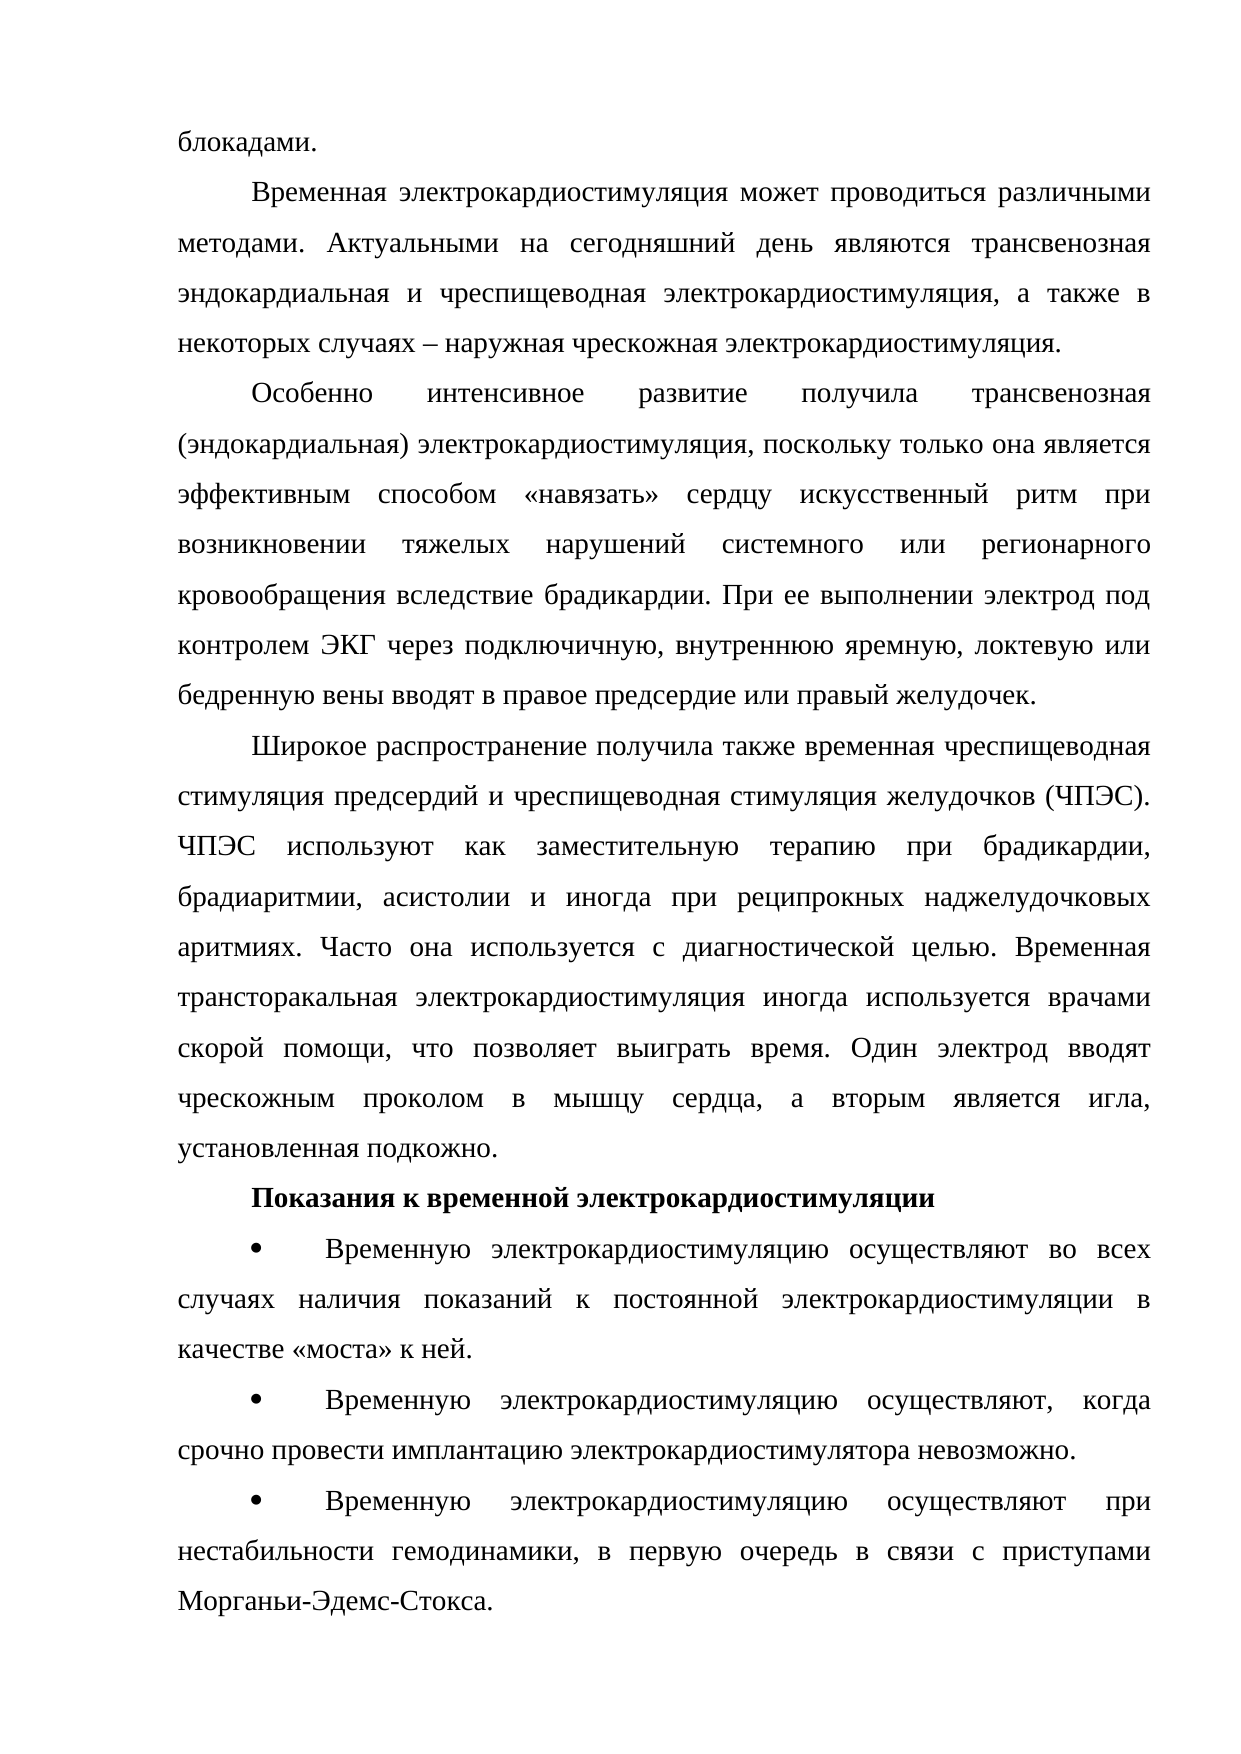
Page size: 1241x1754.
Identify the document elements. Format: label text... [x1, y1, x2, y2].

list Временную электрокардиостимуляцию осуществляют, когда срочно провести имплантацию электрокардиостимулятора невозможно. [177, 1382, 1152, 1466]
text Показания к временной электрокардиостимуляции [177, 1181, 1152, 1214]
list Временную электрокардиостимуляцию осуществляют во всех случаях наличия показаний к постоянной электрокардиостимуляции в качестве «моста» к ней. [177, 1231, 1152, 1365]
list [177, 124, 1152, 158]
text Широкое распространение получила также временная чреспищеводная стимуляция предсердий и чреспищеводная стимуляция желудочков (ЧПЭС). ЧПЭС используют как заместительную терапию при брадикардии, брадиаритмии, асистолии и иногда при реципрокных наджелудочковых аритмиях. Часто она используется с диагностической целью. Временная трансторакальная электрокардиостимуляция иногда используется врачами скорой помощи, что позволяет выиграть время. Один электрод вводят чрескожным проколом в мышцу сердца, а вторым является игла, установленная подкожно. [177, 728, 1152, 1164]
text Временная электрокардиостимуляция может проводиться различными методами. Актуальными на сегодняшний день являются трансвенозная эндокардиальная и чреспищеводная электрокардиостимуляция, а также в некоторых случаях – наружная чрескожная электрокардиостимуляция. [177, 174, 1152, 359]
list Временную электрокардиостимуляцию осуществляют при нестабильности гемодинамики, в первую очередь в связи с приступами Морганьи-Эдемс-Стокса. [177, 1483, 1152, 1617]
text Особенно интенсивное развитие получила трансвенозная (эндокардиальная) электрокардиостимуляция, поскольку только она является эффективным способом «навязать» сердцу искусственный ритм при возникновении тяжелых нарушений системного или регионарного кровообращения вследствие брадикардии. При ее выполнении электрод под контролем ЭКГ через подключичную, внутреннюю яремную, локтевую или бедренную вены вводят в правое предсердие или правый желудочек. [177, 376, 1152, 711]
